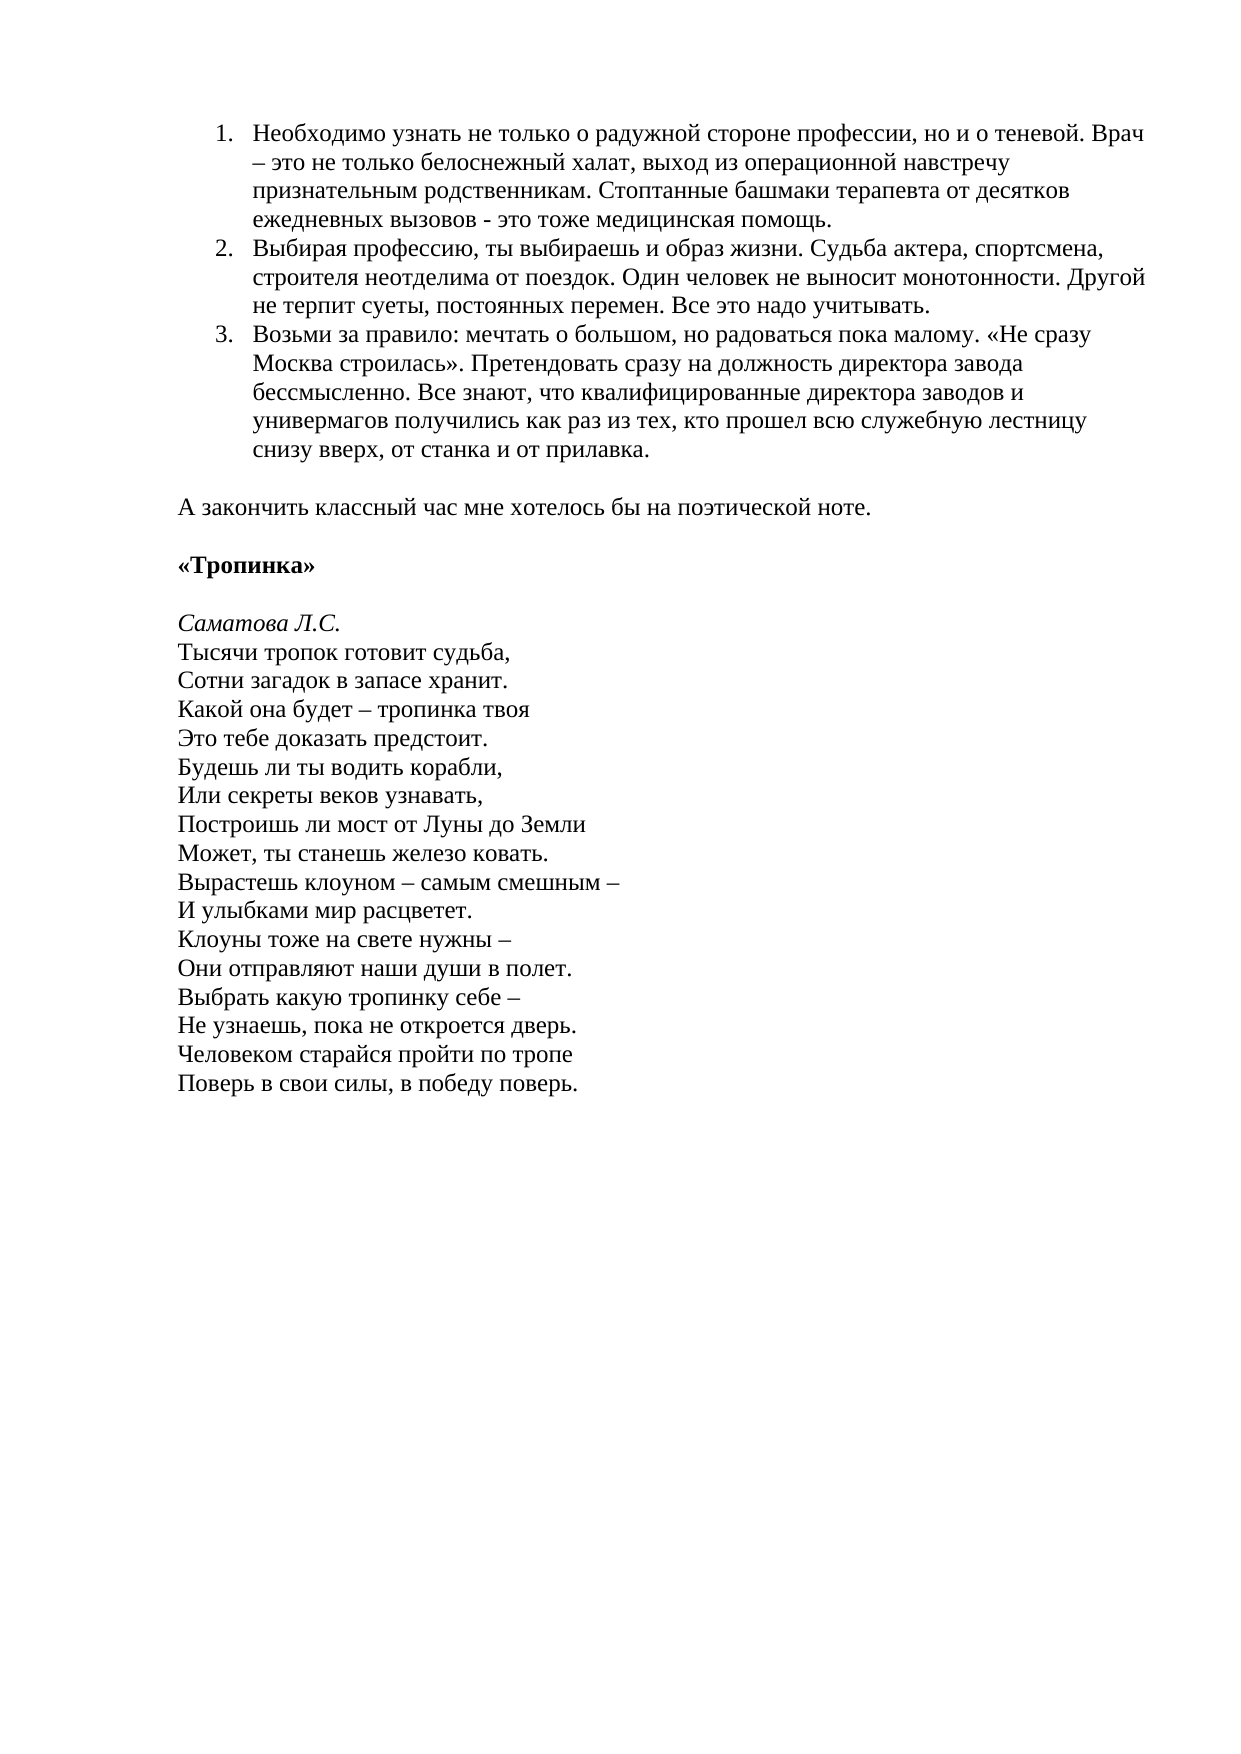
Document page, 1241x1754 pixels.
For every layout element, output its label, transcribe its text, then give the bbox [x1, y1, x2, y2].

text «Тропинка» [177, 550, 1152, 579]
list Необходимо узнать не только о радужной стороне профессии, но и о теневой. Врач – это не только белоснежный халат, выход из операционной навстречу признательным родственникам. Стоптанные башмаки терапевта от десятков ежедневных вызовов - это тоже медицинская помощь. [215, 118, 1152, 233]
list Возьми за правило: мечтать о большом, но радоваться пока малому. «Не сразу Москва строилась». Претендовать сразу на должность директора завода бессмысленно. Все знают, что квалифицированные директора заводов и универмагов получились как раз из тех, кто прошел всю служебную лестницу снизу вверх, от станка и от прилавка. [215, 319, 1152, 463]
text А закончить классный час мне хотелось бы на поэтической ноте. [177, 492, 1152, 521]
list Выбирая профессию, ты выбираешь и образ жизни. Судьба актера, спортсмена, строителя неотделима от поездок. Один человек не выносит монотонности. Другой не терпит суеты, постоянных перемен. Все это надо учитывать. [215, 233, 1152, 319]
text Саматова Л.С. Тысячи тропок готовит судьба, Сотни загадок в запасе хранит. Какой она будет – тропинка твоя Это тебе доказать предстоит. Будешь ли ты водить корабли, Или секреты веков узнавать, Построишь ли мост от Луны до Земли Может, ты станешь железо ковать. Вырастешь клоуном – самым смешным – И улыбками мир расцветет. Клоуны тоже на свете нужны – Они отправляют наши души в полет. Выбрать какую тропинку себе – Не узнаешь, пока не откроется дверь. Человеком старайся пройти по тропе Поверь в свои силы, в победу поверь. [177, 608, 1152, 1097]
